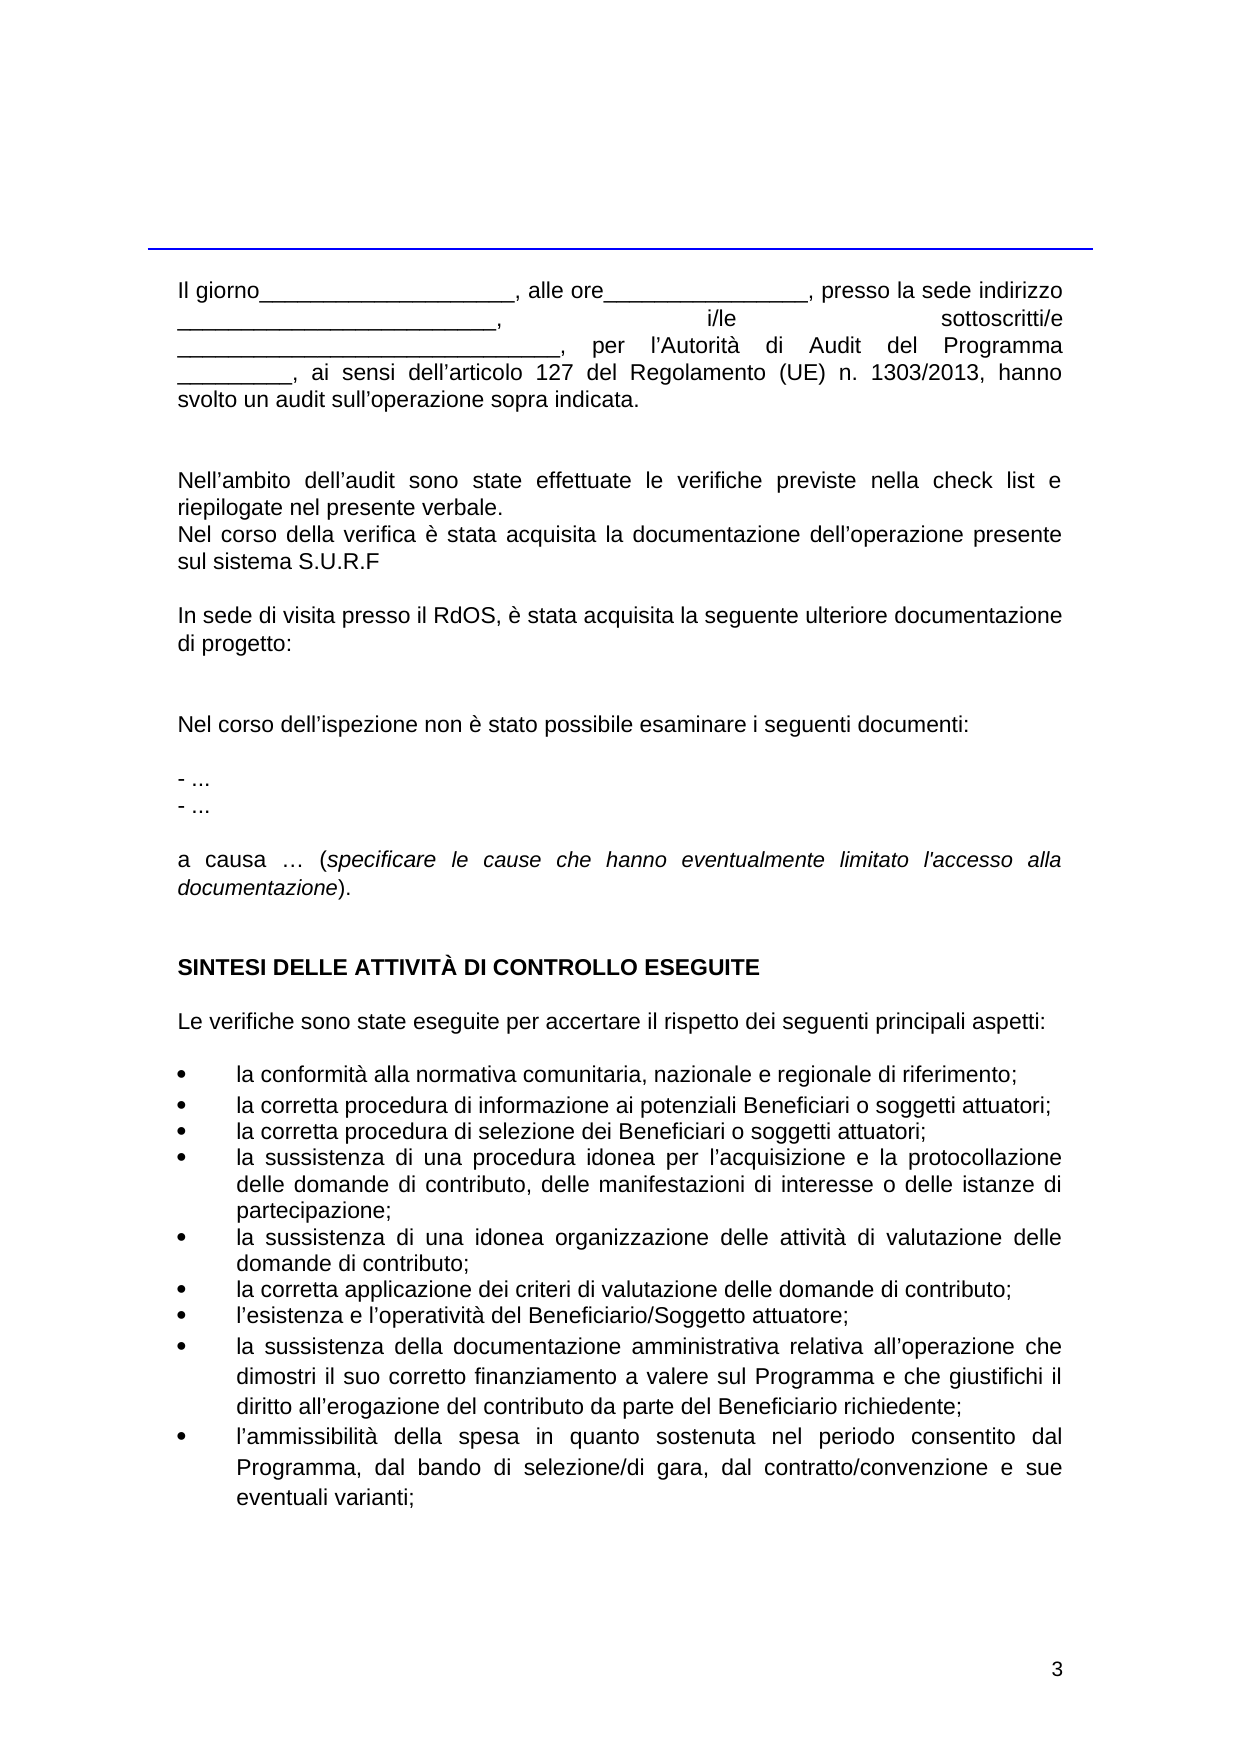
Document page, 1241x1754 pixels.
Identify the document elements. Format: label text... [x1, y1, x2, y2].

list la sussistenza di una idonea organizzazione delle attività di valutazione delle domande di contributo; [177, 1223, 1063, 1276]
list la corretta procedura di informazione ai potenziali Beneficiari o soggetti attuatori; [177, 1092, 1063, 1118]
text Nell’ambito dell’audit sono state effettuate le verifiche previste nella check list e riepilogate nel presente verbale. [177, 466, 1063, 521]
text - ... [177, 764, 1063, 791]
list la corretta applicazione dei criteri di valutazione delle domande di contributo; [177, 1276, 1063, 1302]
list l’esistenza e l’operatività del Beneficiario/Soggetto attuatore; [177, 1302, 1063, 1329]
text - ... [177, 791, 1063, 818]
list la corretta procedura di selezione dei Beneficiari o soggetti attuatori; [177, 1118, 1063, 1144]
text Nel corso della verifica è stata acquisita la documentazione dell’operazione presente sul sistema S.U.R.F [177, 521, 1063, 575]
text a causa … (specificare le cause che hanno eventualmente limitato l'accesso alla documentazione). [177, 846, 1063, 900]
text Il giorno____________________, alle ore________________, presso la sede indirizzo _________________________, i/le sottoscritti/e ______________________________, per l’Autorità di Audit del Programma _________, ai sensi dell’articolo 127 del Regolamento (UE) n. 1303/2013, hanno svolto un audit sull’operazione sopra indicata. [177, 277, 1063, 412]
list la sussistenza della documentazione amministrativa relativa all’operazione che dimostri il suo corretto finanziamento a valere sul Programma e che giustifichi il diritto all’erogazione del contributo da parte del Beneficiario richiedente; [177, 1333, 1063, 1419]
list l’ammissibilità della spesa in quanto sostenuta nel periodo consentito dal Programma, dal bando di selezione/di gara, dal contratto/convenzione e sue eventuali varianti; [177, 1423, 1063, 1510]
text Nel corso dell’ispezione non è stato possibile esaminare i seguenti documenti: [177, 710, 1063, 737]
text In sede di visita presso il RdOS, è stata acquisita la seguente ulteriore documentazione di progetto: [177, 602, 1063, 656]
text SINTESI DELLE ATTIVITÀ DI CONTROLLO ESEGUITE [177, 954, 1063, 980]
list la sussistenza di una procedura idonea per l’acquisizione e la protocollazione delle domande di contributo, delle manifestazioni di interesse o delle istanze di partecipazione; [177, 1144, 1063, 1223]
list la conformità alla normativa comunitaria, nazionale e regionale di riferimento; [177, 1061, 1063, 1088]
text Le verifiche sono state eseguite per accertare il rispetto dei seguenti principali aspetti: [177, 1007, 1063, 1034]
